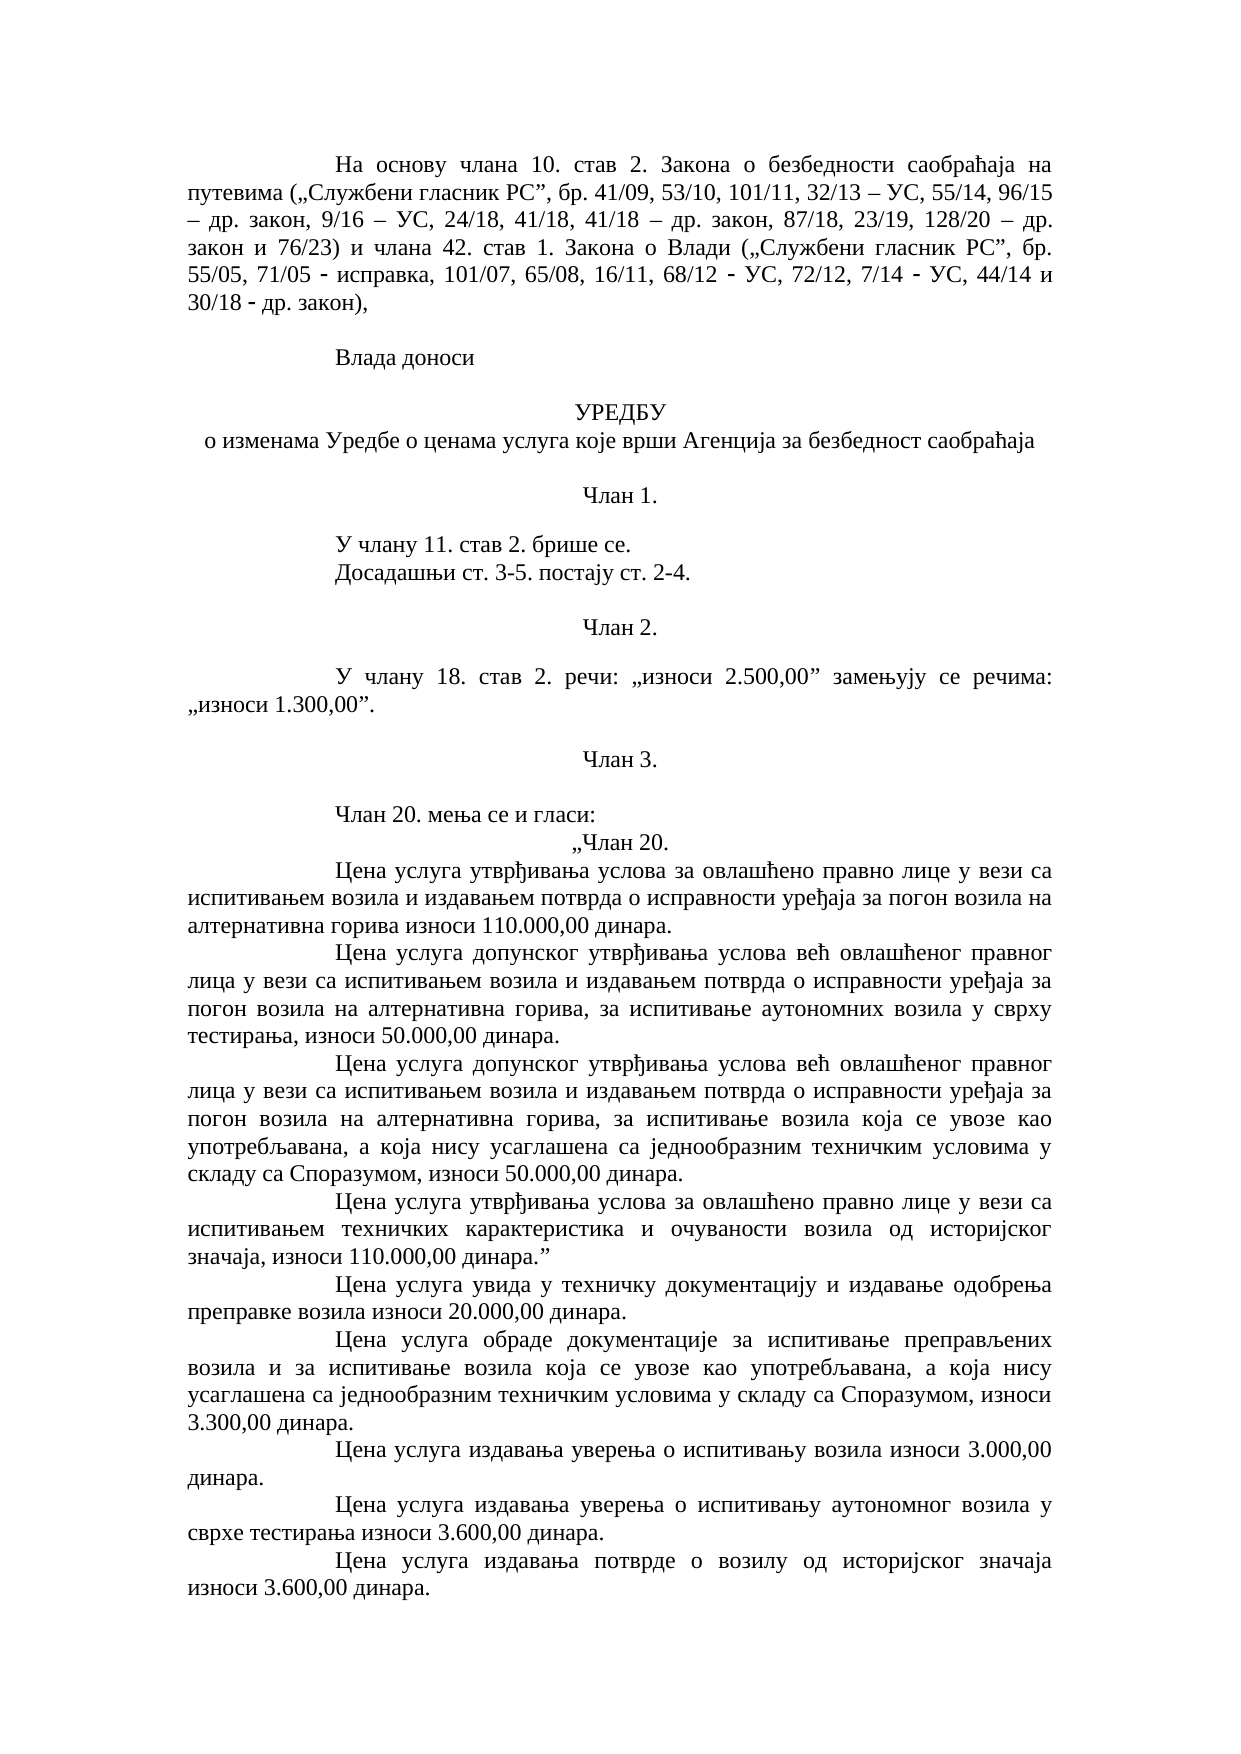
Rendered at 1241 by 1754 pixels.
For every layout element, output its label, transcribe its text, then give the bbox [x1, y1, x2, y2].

text о изменама Уредбе о ценама услуга које врши Агенција за безбедност саобраћаја [187, 426, 1053, 454]
text Цена услуга издавања потврде о возилу од историјског значаја износи 3.600,00 динара. [187, 1546, 1053, 1601]
text Влада доноси [187, 343, 1053, 371]
text Члан 1. [187, 481, 1053, 509]
text Цена услуга издавања уверења о испитивању возила износи 3.000,00 динара. [187, 1435, 1053, 1491]
text У члану 11. став 2. брише се. [187, 530, 1053, 558]
text Члан 2. [187, 613, 1053, 641]
text Члан 3. [187, 745, 1053, 773]
text Цена услуга допунског утврђивања услова већ овлашћеног правног лица у вези са испитивањем возила и издавањем потврда о исправности уређаја за погон возила на алтернативна горива, за испитивање аутономних возила у сврху тестирања, износи 50.000,00 динара. [187, 938, 1053, 1049]
text Цена услуга увида у техничку документацију и издавање одобрења преправке возила износи 20.000,00 динара. [187, 1270, 1053, 1325]
text „Члан 20. [187, 828, 1053, 856]
text УРЕДБУ [187, 398, 1053, 426]
text Цена услуга издавања уверења о испитивању аутономног возила у сврхе тестирања износи 3.600,00 динара. [187, 1491, 1053, 1546]
text На основу члана 10. став 2. Закона о безбедности саобраћаја на путевима („Службени гласник РС”, бр. 41/09, 53/10, 101/11, 32/13 – УС, 55/14, 96/15 – др. закон, 9/16 – УС, 24/18, 41/18, 41/18 – др. закон, 87/18, 23/19, 128/20 – др. закон и 76/23) и члана 42. став 1. Закона о Влади („Службени гласник РС”, бр. 55/05, 71/05 исправка, 101/07, 65/08, 16/11, 68/12 УС, 72/12, 7/14 УС, 44/14 и 30/18 др. закон), [187, 150, 1053, 316]
text У члану 18. став 2. речи: „износи 2.500,00” замењују се речима: „износи 1.300,00”. [187, 662, 1053, 718]
text Цена услуга утврђивања услова за овлашћено правно лице у вези са испитивањем возила и издавањем потврда о исправности уређаја за погон возила на алтернативна горива износи 110.000,00 динара. [187, 856, 1053, 938]
text Цена услуга допунског утврђивања услова већ овлашћеног правног лица у вези са испитивањем возила и издавањем потврда о исправности уређаја за погон возила на алтернативна горива, за испитивање возила која се увозе као употребљавана, а која нису усаглашена са једнообразним техничким условима у складу са Споразумом, износи 50.000,00 динара. [187, 1049, 1053, 1187]
text Цена услуга обраде документације за испитивање преправљених возила и за испитивање возила која се увозе као употребљавана, а која нису усаглашена са једнообразним техничким условима у складу са Споразумом, износи 3.300,00 динара. [187, 1325, 1053, 1435]
text Досадашњи ст. 3-5. постају ст. 2-4. [187, 558, 1053, 586]
text Члан 20. мења се и гласи: [187, 800, 1053, 828]
text Цена услуга утврђивања услова за овлашћено правно лице у вези са испитивањем техничких карактеристика и очуваности возила од историјског значаја, износи 110.000,00 динара.” [187, 1187, 1053, 1270]
